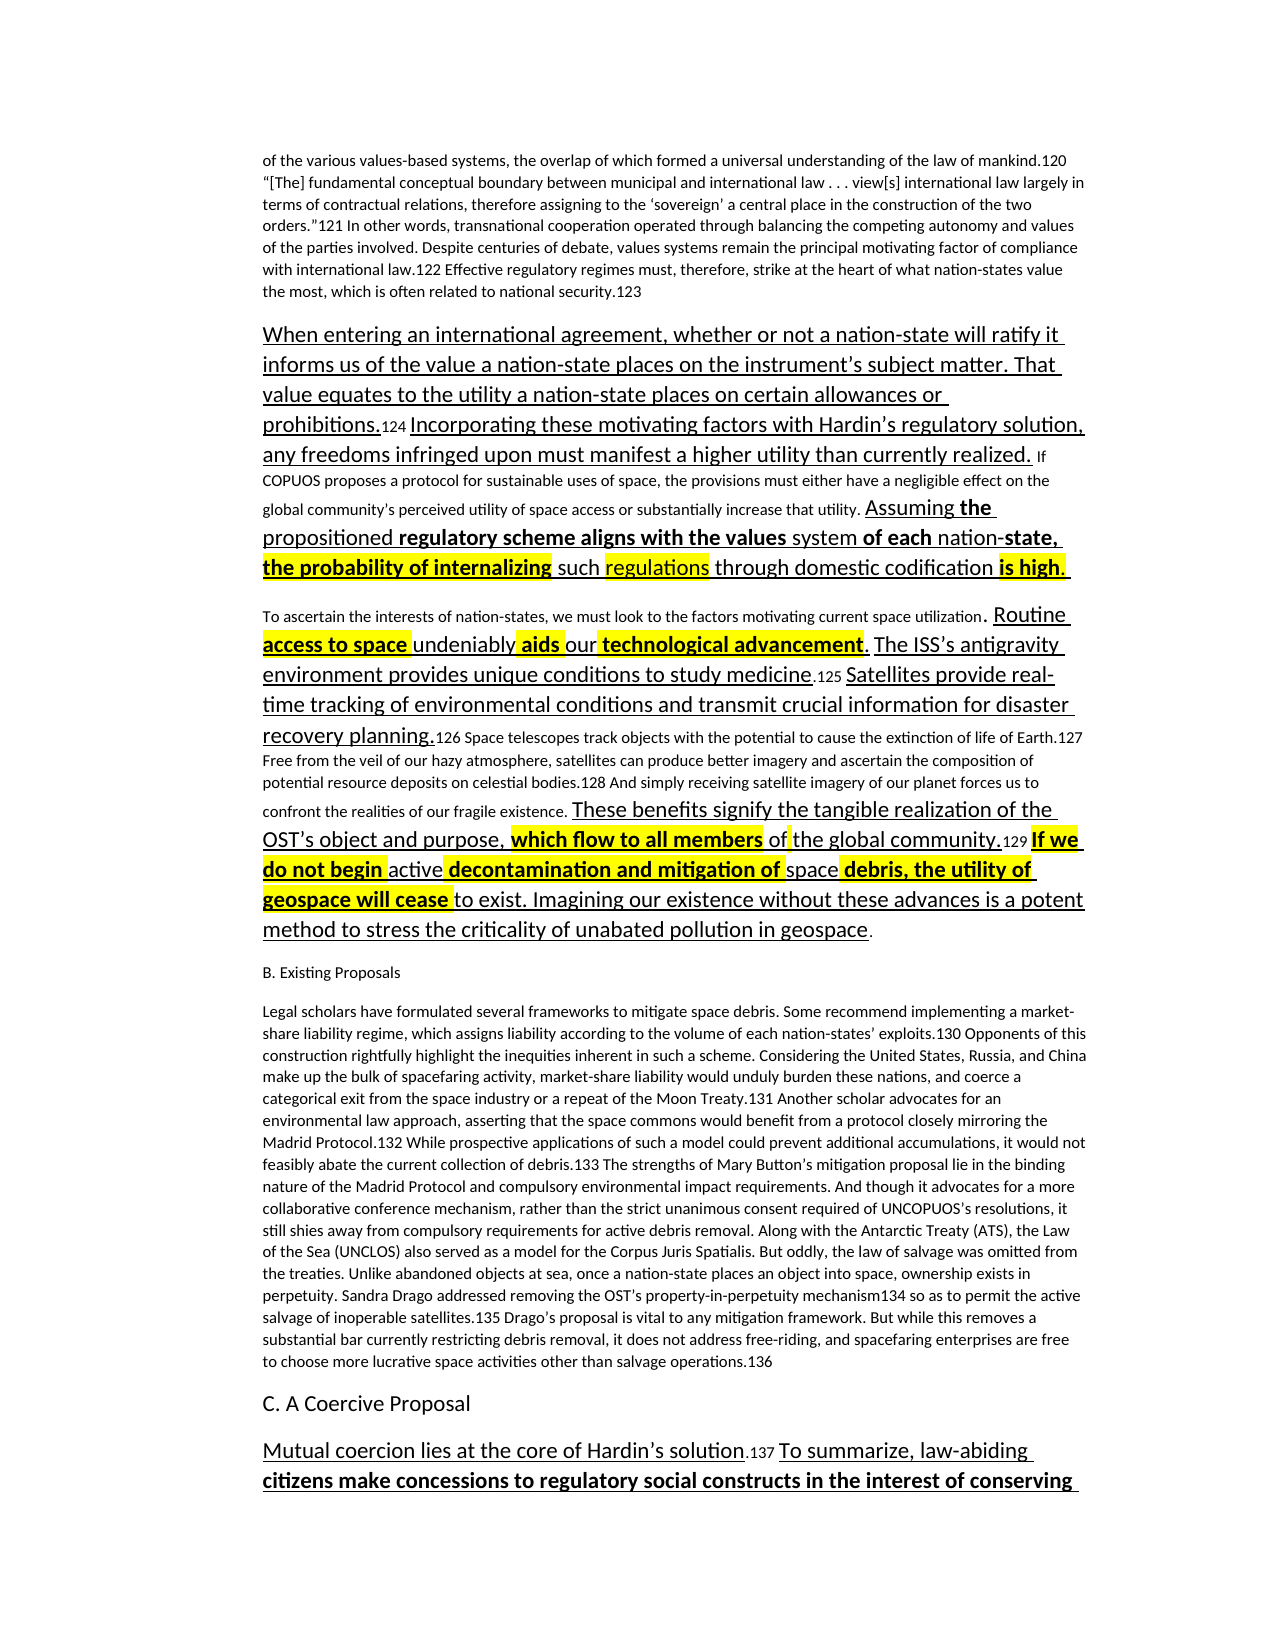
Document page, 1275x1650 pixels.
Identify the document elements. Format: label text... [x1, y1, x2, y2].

text C. A Coercive Proposal [262, 1389, 1087, 1418]
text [262, 150, 1087, 302]
text When entering an international agreement, whether or not a nation-state will ratify it informs us of the value a nation-state places on the instrument’s subject matter. That value equates to the utility a nation-state places on certain allowances or prohibitions.124 Incorporating these motivating factors with Hardin’s regulatory solution, any freedoms infringed upon must manifest a higher utility than currently realized. If COPUOS proposes a protocol for sustainable uses of space, the provisions must either have a negligible effect on the global community’s perceived utility of space access or substantially increase that utility. Assuming the propositioned regulatory scheme aligns with the values system of each nation-state, the probability of internalizing such regulations through domestic codification is high. [262, 320, 1087, 581]
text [262, 1436, 1087, 1495]
text Legal scholars have formulated several frameworks to mitigate space debris. Some recommend implementing a market-share liability regime, which assigns liability according to the volume of each nation-states’ exploits.130 Opponents of this construction rightfully highlight the inequities inherent in such a scheme. Considering the United States, Russia, and China make up the bulk of spacefaring activity, market-share liability would unduly burden these nations, and coerce a categorical exit from the space industry or a repeat of the Moon Treaty.131 Another scholar advocates for an environmental law approach, asserting that the space commons would benefit from a protocol closely mirroring the Madrid Protocol.132 While prospective applications of such a model could prevent additional accumulations, it would not feasibly abate the current collection of debris.133 The strengths of Mary Button’s mitigation proposal lie in the binding nature of the Madrid Protocol and compulsory environmental impact requirements. And though it advocates for a more collaborative conference mechanism, rather than the strict unanimous consent required of UNCOPUOS’s resolutions, it still shies away from compulsory requirements for active debris removal. Along with the Antarctic Treaty (ATS), the Law of the Sea (UNCLOS) also served as a model for the Corpus Juris Spatialis. But oddly, the law of salvage was omitted from the treaties. Unlike abandoned objects at sea, once a nation-state places an object into space, ownership exists in perpetuity. Sandra Drago addressed removing the OST’s property-in-perpetuity mechanism134 so as to permit the active salvage of inoperable satellites.135 Drago’s proposal is vital to any mitigation framework. But while this removes a substantial bar currently restricting debris removal, it does not address free-riding, and spacefaring enterprises are free to choose more lucrative space activities other than salvage operations.136 [262, 1001, 1087, 1371]
text To ascertain the interests of nation-states, we must look to the factors motivating current space utilization. Routine access to space undeniably aids our technological advancement. The ISS’s antigravity environment provides unique conditions to study medicine.125 Satellites provide real-time tracking of environmental conditions and transmit crucial information for disaster recovery planning.126 Space telescopes track objects with the potential to cause the extinction of life of Earth.127 Free from the veil of our hazy atmosphere, satellites can produce better imagery and ascertain the composition of potential resource deposits on celestial bodies.128 And simply receiving satellite imagery of our planet forces us to confront the realities of our fragile existence. These benefits signify the tangible realization of the OST’s object and purpose, which flow to all members of the global community.129 If we do not begin active decontamination and mitigation of space debris, the utility of geospace will cease to exist. Imagining our existence without these advances is a potent method to stress the criticality of unabated pollution in geospace. [262, 600, 1087, 944]
text B. Existing Proposals [262, 962, 1087, 983]
